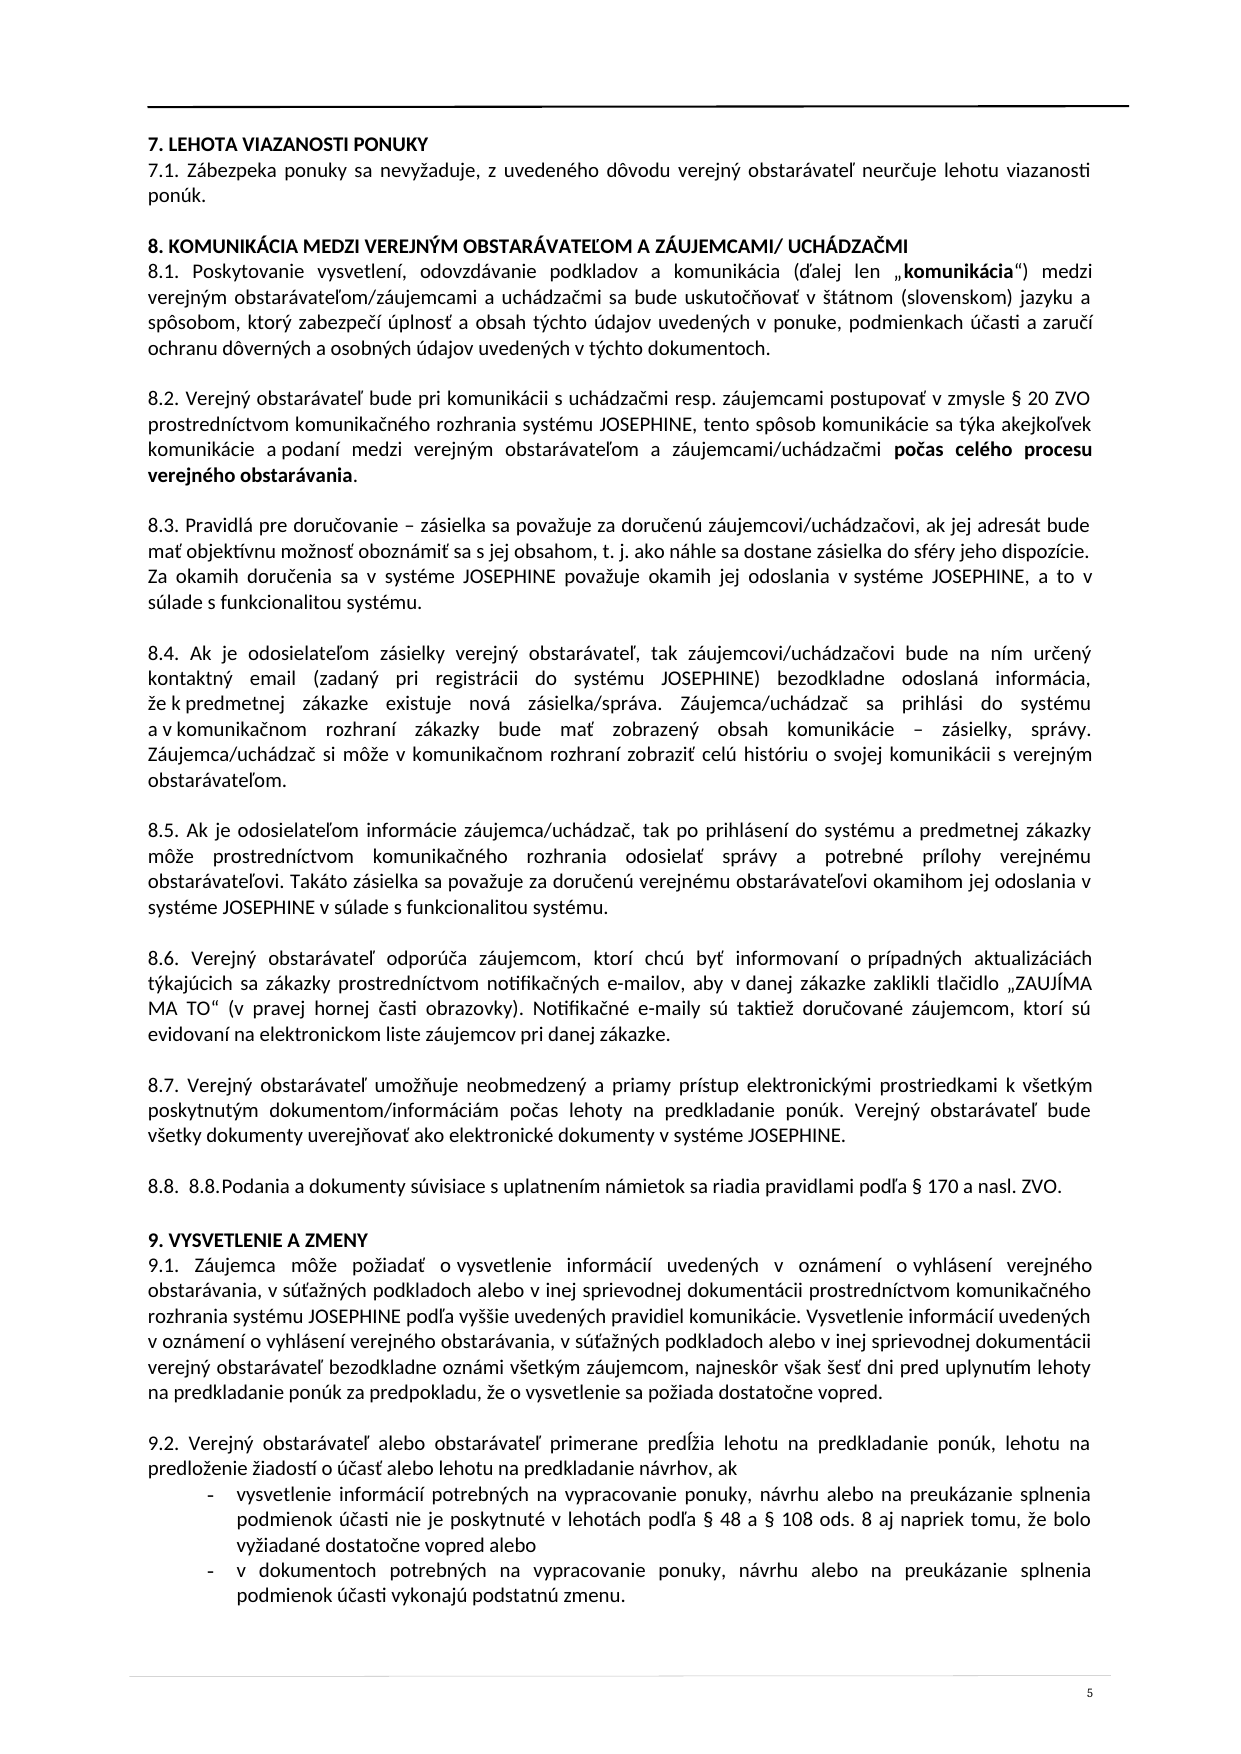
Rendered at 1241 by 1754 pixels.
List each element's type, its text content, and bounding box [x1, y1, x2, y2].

text 8.3. Pravidlá pre doručovanie – zásielka sa považuje za doručenú záujemcovi/uchádzačovi, ak jej adresát bude mať objektívnu možnosť oboznámiť sa s jej obsahom, t. j. ako náhle sa dostane zásielka do sféry jeho dispozície. Za okamih doručenia sa v systéme JOSEPHINE považuje okamih jej odoslania v systéme JOSEPHINE, a to v súlade s funkcionalitou systému. [148, 513, 1092, 614]
list v dokumentoch potrebných na vypracovanie ponuky, návrhu alebo na preukázanie splnenia podmienok účasti vykonajú podstatnú zmenu. [207, 1557, 1092, 1608]
text 8.2. Verejný obstarávateľ bude pri komunikácii s uchádzačmi resp. záujemcami postupovať v zmysle § 20 ZVO prostredníctvom komunikačného rozhrania systému JOSEPHINE, tento spôsob komunikácie sa týka akejkoľvek komunikácie a podaní medzi verejným obstarávateľom a záujemcami/uchádzačmi počas celého procesu verejného obstarávania. [148, 386, 1092, 487]
text 8.6. Verejný obstarávateľ odporúča záujemcom, ktorí chcú byť informovaní o prípadných aktualizáciách týkajúcich sa zákazky prostredníctvom notifikačných e-mailov, aby v danej zákazke zaklikli tlačidlo „ZAUJÍMA MA TO“ (v pravej hornej časti obrazovky). Notifikačné e-maily sú taktiež doručované záujemcom, ktorí sú evidovaní na elektronickom liste záujemcov pri danej zákazke. [148, 945, 1092, 1046]
text 8.7. Verejný obstarávateľ umožňuje neobmedzený a priamy prístup elektronickými prostriedkami k všetkým poskytnutým dokumentom/informáciám počas lehoty na predkladanie ponúk. Verejný obstarávateľ bude všetky dokumenty uverejňovať ako elektronické dokumenty v systéme JOSEPHINE. [148, 1072, 1092, 1148]
text 8. KOMUNIKÁCIA MEDZI VEREJNÝM OBSTARÁVATEĽOM A ZÁUJEMCAMI/ UCHÁDZAČMI [148, 233, 1092, 258]
list vysvetlenie informácií potrebných na vypracovanie ponuky, návrhu alebo na preukázanie splnenia podmienok účasti nie je poskytnuté v lehotách podľa § 48 a § 108 ods. 8 aj napriek tomu, že bolo vyžiadané dostatočne vopred alebo [207, 1481, 1092, 1557]
text 8.5. Ak je odosielateľom informácie záujemca/uchádzač, tak po prihlásení do systému a predmetnej zákazky môže prostredníctvom komunikačného rozhrania odosielať správy a potrebné prílohy verejnému obstarávateľovi. Takáto zásielka sa považuje za doručenú verejnému obstarávateľovi okamihom jej odoslania v systéme JOSEPHINE v súlade s funkcionalitou systému. [148, 818, 1092, 919]
text 8.1. Poskytovanie vysvetlení, odovzdávanie podkladov a komunikácia (ďalej len „komunikácia“) medzi verejným obstarávateľom/záujemcami a uchádzačmi sa bude uskutočňovať v štátnom (slovenskom) jazyku a spôsobom, ktorý zabezpečí úplnosť a obsah týchto údajov uvedených v ponuke, podmienkach účasti a zaručí ochranu dôverných a osobných údajov uvedených v týchto dokumentoch. [148, 258, 1092, 360]
text 8.8. 8.8. Podania a dokumenty súvisiace s uplatnením námietok sa riadia pravidlami podľa § 170 a nasl. ZVO. [148, 1173, 1092, 1199]
text 9.1. Záujemca môže požiadať o vysvetlenie informácií uvedených v oznámení o vyhlásení verejného obstarávania, v súťažných podkladoch alebo v inej sprievodnej dokumentácii prostredníctvom komunikačného rozhrania systému JOSEPHINE podľa vyššie uvedených pravidiel komunikácie. Vysvetlenie informácií uvedených v oznámení o vyhlásení verejného obstarávania, v súťažných podkladoch alebo v inej sprievodnej dokumentácii verejný obstarávateľ bezodkladne oznámi všetkým záujemcom, najneskôr však šesť dni pred uplynutím lehoty na predkladanie ponúk za predpokladu, že o vysvetlenie sa požiada dostatočne vopred. [148, 1252, 1092, 1405]
text 9.2. Verejný obstarávateľ alebo obstarávateľ primerane predĺžia lehotu na predkladanie ponúk, lehotu na predloženie žiadostí o účasť alebo lehotu na predkladanie návrhov, ak [148, 1430, 1092, 1481]
text 9. VYSVETLENIE A ZMENY [148, 1227, 1092, 1252]
text 7.1. Zábezpeka ponuky sa nevyžaduje, z uvedeného dôvodu verejný obstarávateľ neurčuje lehotu viazanosti ponúk. [148, 157, 1092, 208]
text 7. LEHOTA VIAZANOSTI PONUKY [148, 131, 1092, 157]
text 8.4. Ak je odosielateľom zásielky verejný obstarávateľ, tak záujemcovi/uchádzačovi bude na ním určený kontaktný email (zadaný pri registrácii do systému JOSEPHINE) bezodkladne odoslaná informácia, že k predmetnej zákazke existuje nová zásielka/správa. Záujemca/uchádzač sa prihlási do systému a v komunikačnom rozhraní zákazky bude mať zobrazený obsah komunikácie – zásielky, správy. Záujemca/uchádzač si môže v komunikačnom rozhraní zobraziť celú históriu o svojej komunikácii s verejným obstarávateľom. [148, 640, 1092, 792]
